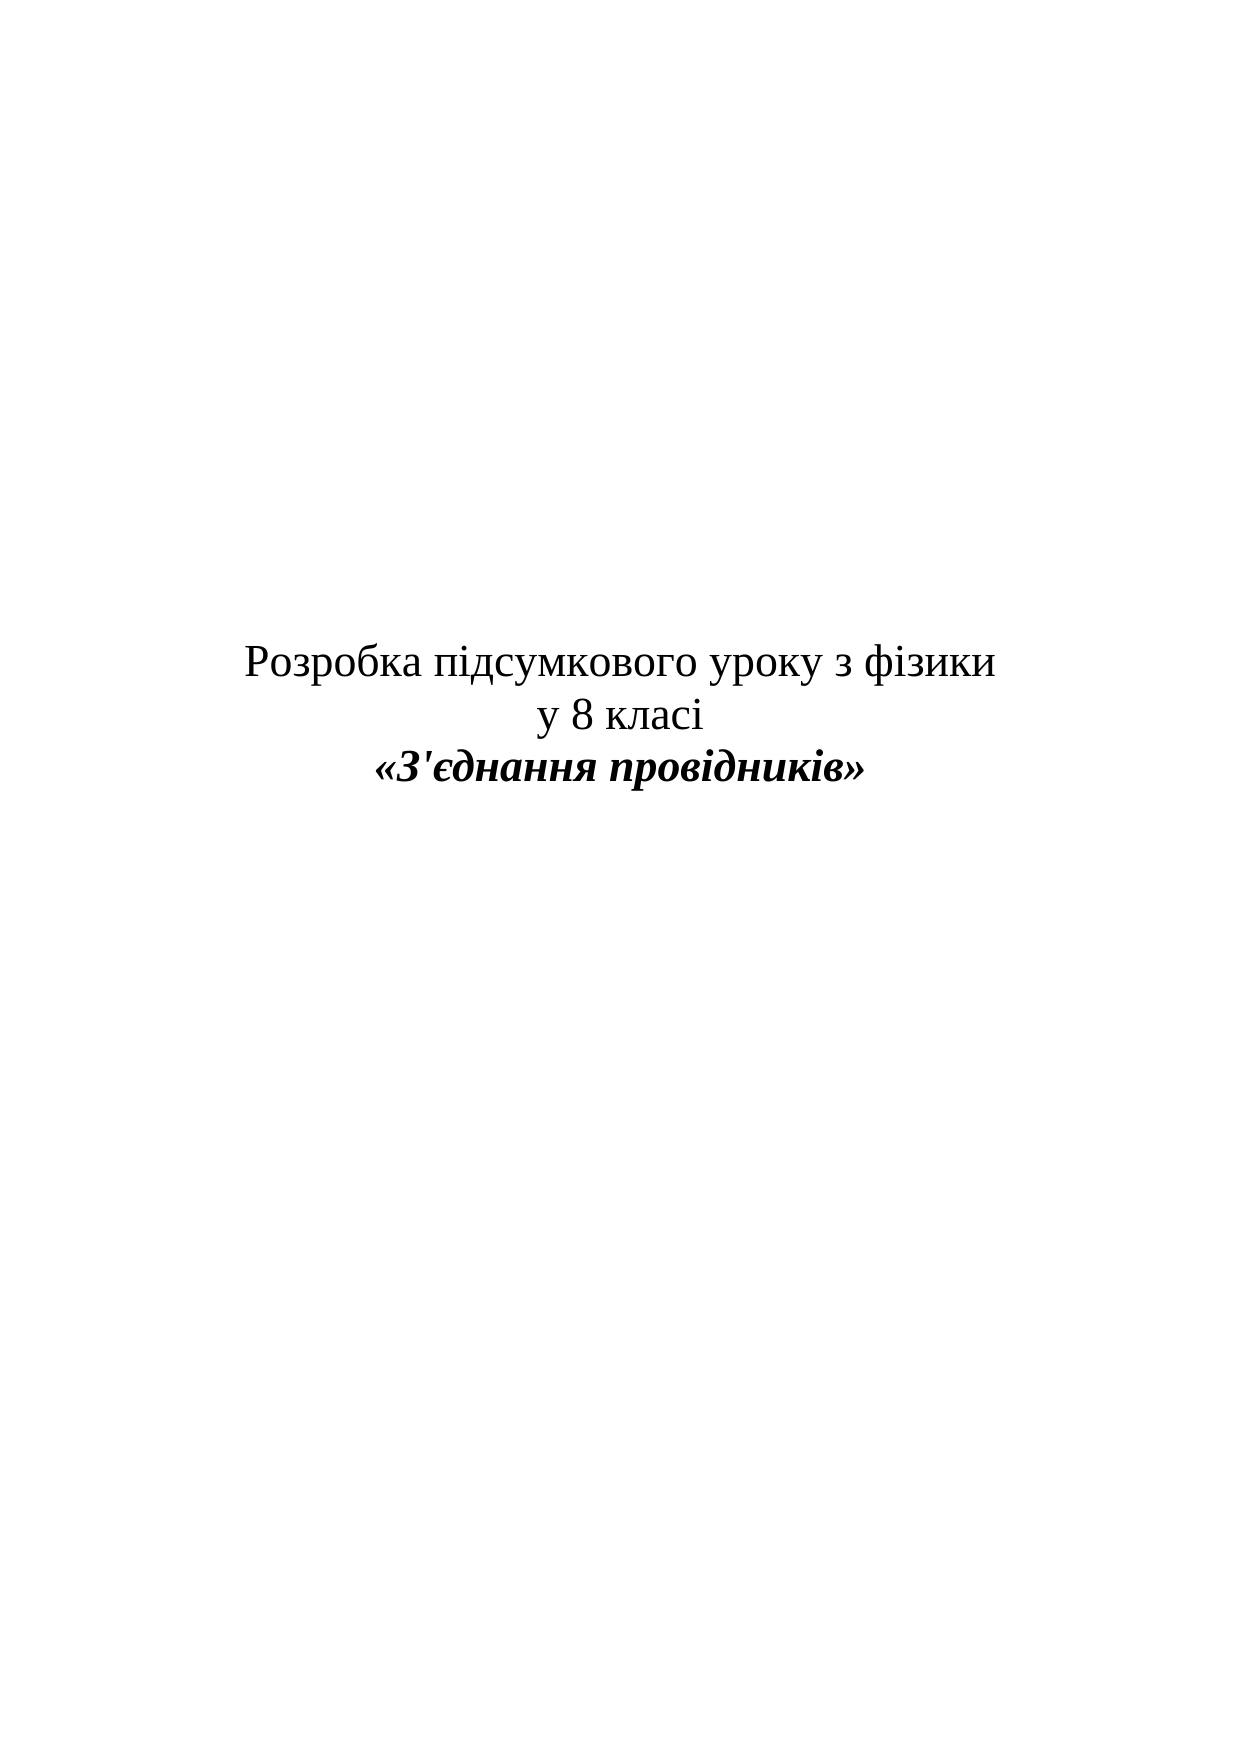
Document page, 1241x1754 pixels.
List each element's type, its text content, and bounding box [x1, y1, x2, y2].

text у 8 класі [75, 686, 1165, 739]
text Розробка підсумкового уроку з фізики [75, 633, 1165, 686]
text «З'єднання провідників» [75, 739, 1165, 792]
